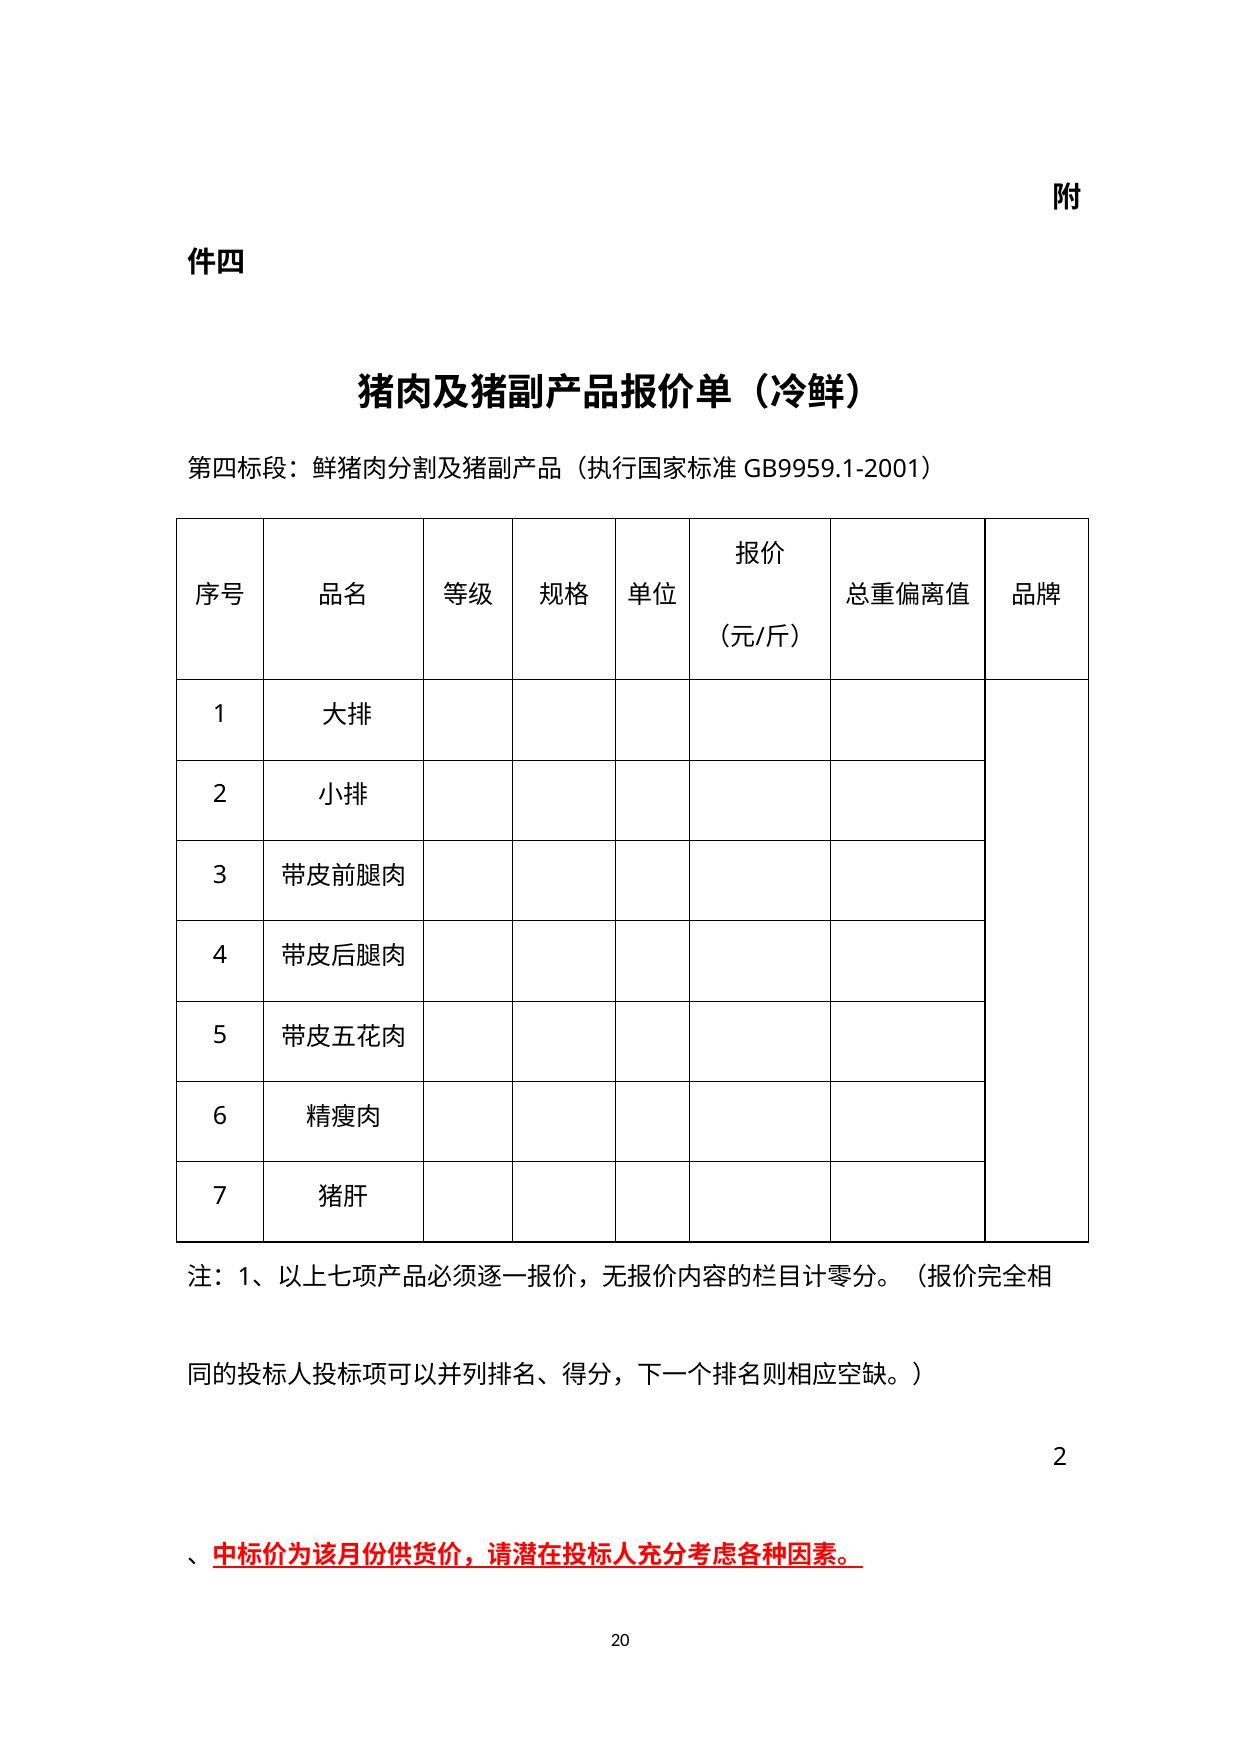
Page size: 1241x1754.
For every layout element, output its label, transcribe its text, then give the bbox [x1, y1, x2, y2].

table_cell [424, 921, 512, 1001]
text 2、中标价为该月份供货价，请潜在投标人充分考虑各种因素。 [187, 1423, 1053, 1586]
table_cell [513, 761, 615, 840]
table_cell [616, 680, 689, 759]
table_header 序号 [177, 519, 263, 679]
table_cell 猪肝 [264, 1162, 423, 1241]
table_cell [690, 841, 830, 920]
table_cell [831, 680, 984, 759]
table_cell 精瘦肉 [264, 1082, 423, 1161]
table_cell [616, 1082, 689, 1161]
table_cell [513, 680, 615, 759]
table_cell [690, 1002, 830, 1081]
text 附件四 [187, 162, 1053, 292]
table_header 品牌 [986, 519, 1088, 679]
table_cell [831, 1002, 984, 1081]
table_cell [513, 841, 615, 920]
table_cell [424, 841, 512, 920]
table_cell [831, 761, 984, 840]
table_cell 带皮后腿肉 [264, 921, 423, 1001]
table_cell 1 [177, 680, 263, 759]
table_cell 带皮前腿肉 [264, 841, 423, 920]
table_cell 4 [177, 921, 263, 1001]
table_cell 5 [177, 1002, 263, 1081]
table_header 规格 [513, 519, 615, 679]
text 猪肉及猪副产品报价单（冷鲜） [187, 357, 1053, 422]
table_cell [513, 1162, 615, 1241]
table_cell [616, 1162, 689, 1241]
table_cell [424, 761, 512, 840]
table_header 品名 [264, 519, 423, 679]
table_cell [831, 1082, 984, 1161]
table_header 总重偏离值 [831, 519, 984, 679]
table_cell 大排 [264, 680, 423, 759]
table_cell [690, 761, 830, 840]
table_cell [513, 1082, 615, 1161]
table_cell [616, 761, 689, 840]
table_header 等级 [424, 519, 512, 679]
table_cell [424, 1162, 512, 1241]
table_cell [690, 921, 830, 1001]
table_cell 带皮五花肉 [264, 1002, 423, 1081]
table_cell [690, 1162, 830, 1241]
text 注：1、以上七项产品必须逐一报价，无报价内容的栏目计零分。（报价完全相同的投标人投标项可以并列排名、得分，下一个排名则相应空缺。） [187, 1243, 1053, 1405]
table_cell 6 [177, 1082, 263, 1161]
table_cell [831, 1162, 984, 1241]
table_header 单位 [616, 519, 689, 679]
table_cell [424, 680, 512, 759]
table_cell 小排 [264, 761, 423, 840]
text 第四标段：鲜猪肉分割及猪副产品（执行国家标准 GB9959.1-2001） [187, 434, 1053, 499]
table_header 报价 （元/斤） [690, 519, 830, 679]
table_cell [831, 841, 984, 920]
table_cell 2 [177, 761, 263, 840]
table_cell [616, 921, 689, 1001]
table_cell [513, 1002, 615, 1081]
table_cell [831, 921, 984, 1001]
table_cell [616, 841, 689, 920]
table_cell 3 [177, 841, 263, 920]
table_cell [690, 680, 830, 759]
table_cell [513, 921, 615, 1001]
table_cell [424, 1002, 512, 1081]
table_cell [616, 1002, 689, 1081]
table_cell [690, 1082, 830, 1161]
table_cell [986, 680, 1088, 1241]
table_cell 7 [177, 1162, 263, 1241]
table_cell [424, 1082, 512, 1161]
